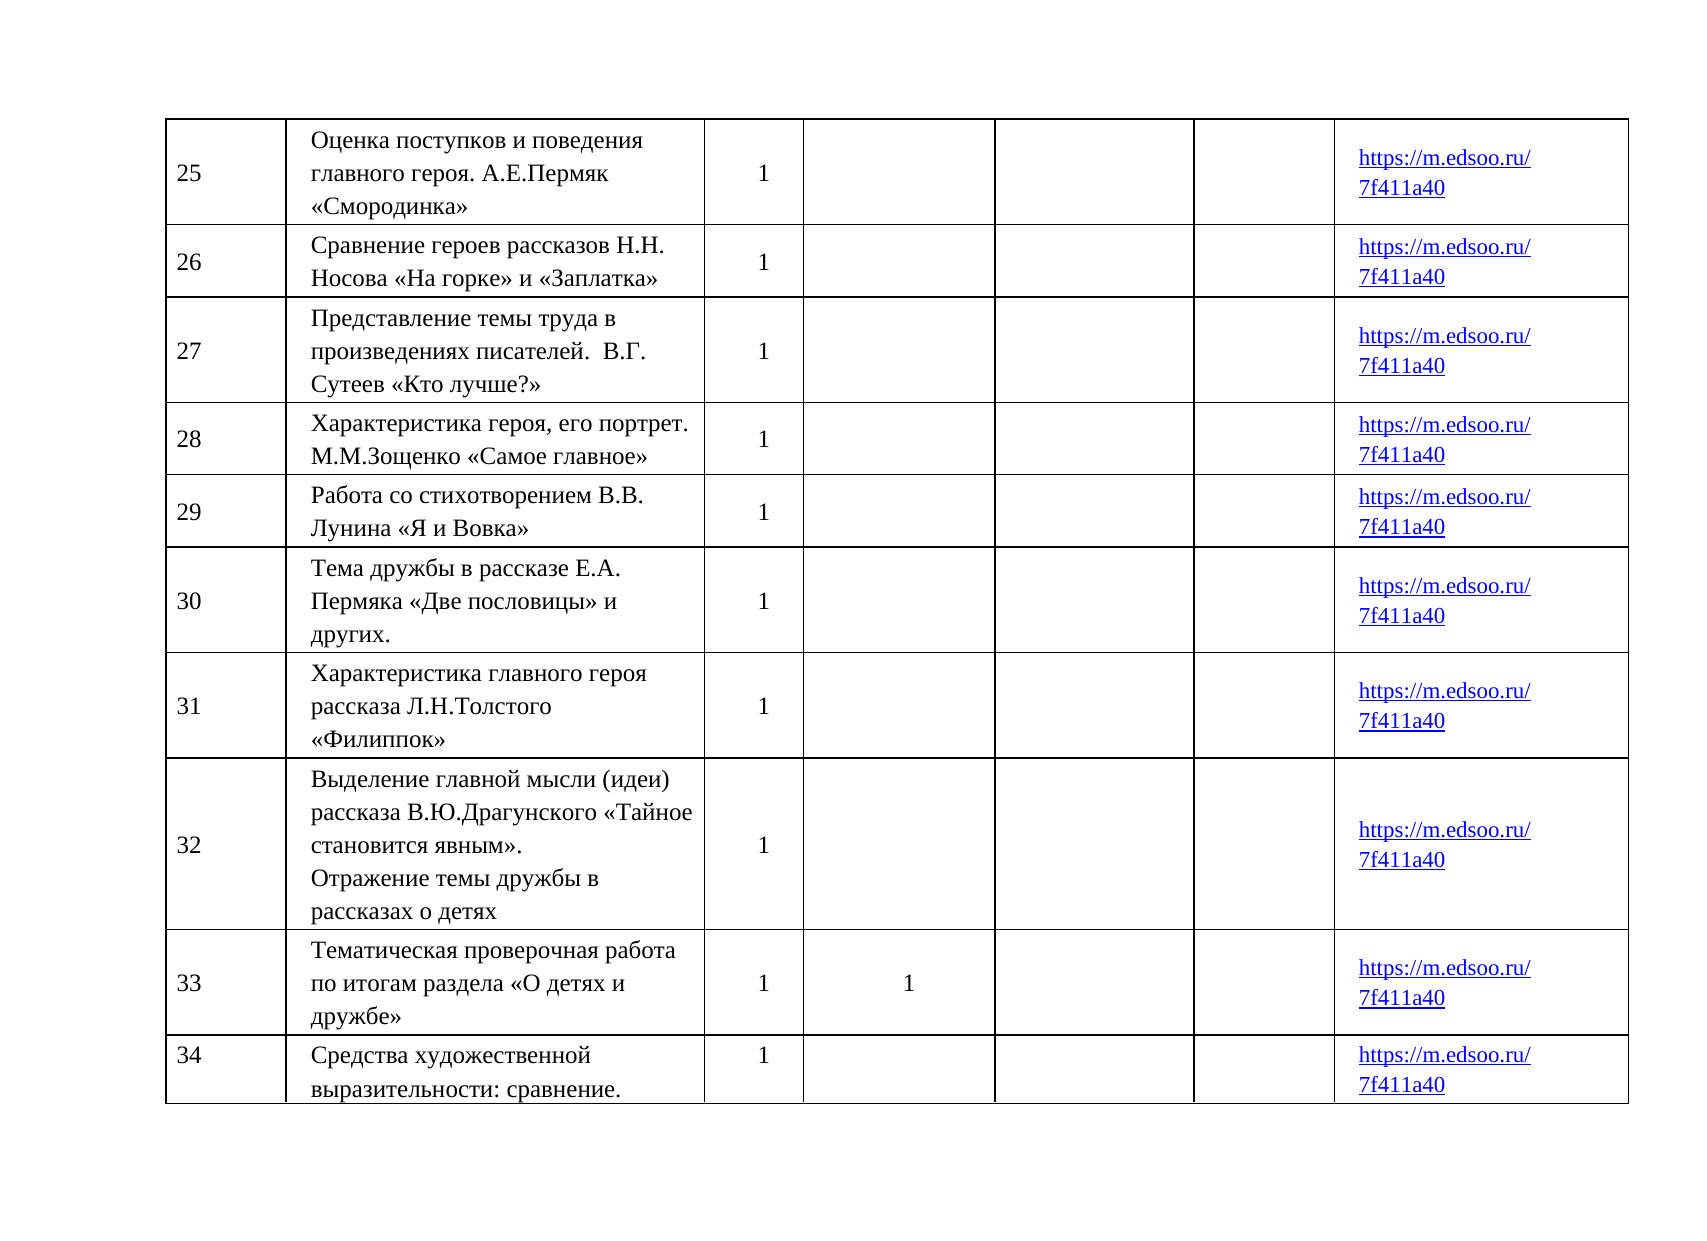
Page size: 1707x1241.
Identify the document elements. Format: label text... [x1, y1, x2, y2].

table_cell https://m.edsoo.ru/7f411a40 [1335, 653, 1628, 757]
table_cell 1 [705, 930, 803, 1034]
table_cell [996, 475, 1193, 546]
table_cell [1195, 548, 1334, 652]
table_cell Работа со стихотворением В.В. Лунина «Я и Вовка» [287, 475, 704, 546]
table_cell [996, 548, 1193, 652]
table_cell [1195, 225, 1334, 296]
table_cell 30 [167, 548, 285, 652]
table_cell [804, 403, 994, 474]
table_cell 34 [167, 1036, 285, 1102]
table_cell [996, 225, 1193, 296]
table_cell Тематическая проверочная работа по итогам раздела «О детях и дружбе» [287, 930, 704, 1034]
table_cell [996, 1036, 1193, 1102]
table_cell https://m.edsoo.ru/7f411a40 [1335, 475, 1628, 546]
table_cell [804, 225, 994, 296]
table_cell [1195, 475, 1334, 546]
table_cell [996, 298, 1193, 401]
table_cell https://m.edsoo.ru/7f411a40 [1335, 403, 1628, 474]
table_cell [996, 120, 1193, 223]
table_cell [1195, 653, 1334, 757]
table_cell 32 [167, 759, 285, 928]
table_cell [996, 403, 1193, 474]
table_cell 1 [804, 930, 994, 1034]
table_cell 31 [167, 653, 285, 757]
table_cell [1335, 1036, 1628, 1102]
table_cell 1 [705, 759, 803, 928]
table_cell https://m.edsoo.ru/7f411a40 [1335, 930, 1628, 1034]
table_cell Характеристика главного героя рассказа Л.Н.Толстого «Филиппок» [287, 653, 704, 757]
table_cell [804, 475, 994, 546]
table_cell Тема дружбы в рассказе Е.А. Пермяка «Две пословицы» и других. [287, 548, 704, 652]
table_cell 27 [167, 298, 285, 401]
table_cell Сравнение героев рассказов Н.Н. Носова «На горке» и «Заплатка» [287, 225, 704, 296]
table_cell [996, 653, 1193, 757]
table_cell Представление темы труда в произведениях писателей. В.Г. Сутеев «Кто лучше?» [287, 298, 704, 401]
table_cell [287, 1036, 704, 1102]
table_cell Выделение главной мысли (идеи) рассказа В.Ю.Драгунского «Тайное становится явным». Отражение темы дружбы в рассказах о детях [287, 759, 704, 928]
table_cell 1 [705, 225, 803, 296]
table_cell [1195, 930, 1334, 1034]
table_cell https://m.edsoo.ru/7f411a40 [1335, 225, 1628, 296]
table_cell [804, 759, 994, 928]
table_cell https://m.edsoo.ru/7f411a40 [1335, 548, 1628, 652]
table_cell 33 [167, 930, 285, 1034]
table_cell 1 [705, 298, 803, 401]
table_cell https://m.edsoo.ru/7f411a40 [1335, 759, 1628, 928]
table_cell 1 [705, 548, 803, 652]
table_cell [1195, 298, 1334, 401]
table_cell 1 [705, 120, 803, 223]
table_cell [1195, 403, 1334, 474]
table_cell [1195, 1036, 1334, 1102]
table_cell https://m.edsoo.ru/7f411a40 [1335, 298, 1628, 401]
table_cell Характеристика героя, его портрет. М.М.Зощенко «Самое главное» [287, 403, 704, 474]
table_cell [804, 548, 994, 652]
table_cell [1195, 759, 1334, 928]
table_cell [996, 759, 1193, 928]
table_cell [804, 1036, 994, 1102]
table_cell [804, 120, 994, 223]
table_cell 1 [705, 475, 803, 546]
table_cell 28 [167, 403, 285, 474]
table_cell 26 [167, 225, 285, 296]
table_cell 29 [167, 475, 285, 546]
table_cell Оценка поступков и поведения главного героя. А.Е.Пермяк «Смородинка» [287, 120, 704, 223]
table_cell [804, 298, 994, 401]
table_cell [1195, 120, 1334, 223]
table_cell [804, 653, 994, 757]
table_cell 1 [705, 1036, 803, 1102]
table_cell 25 [167, 120, 285, 223]
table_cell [1335, 120, 1628, 223]
table_cell 1 [705, 653, 803, 757]
table_cell 1 [705, 403, 803, 474]
table_cell [996, 930, 1193, 1034]
